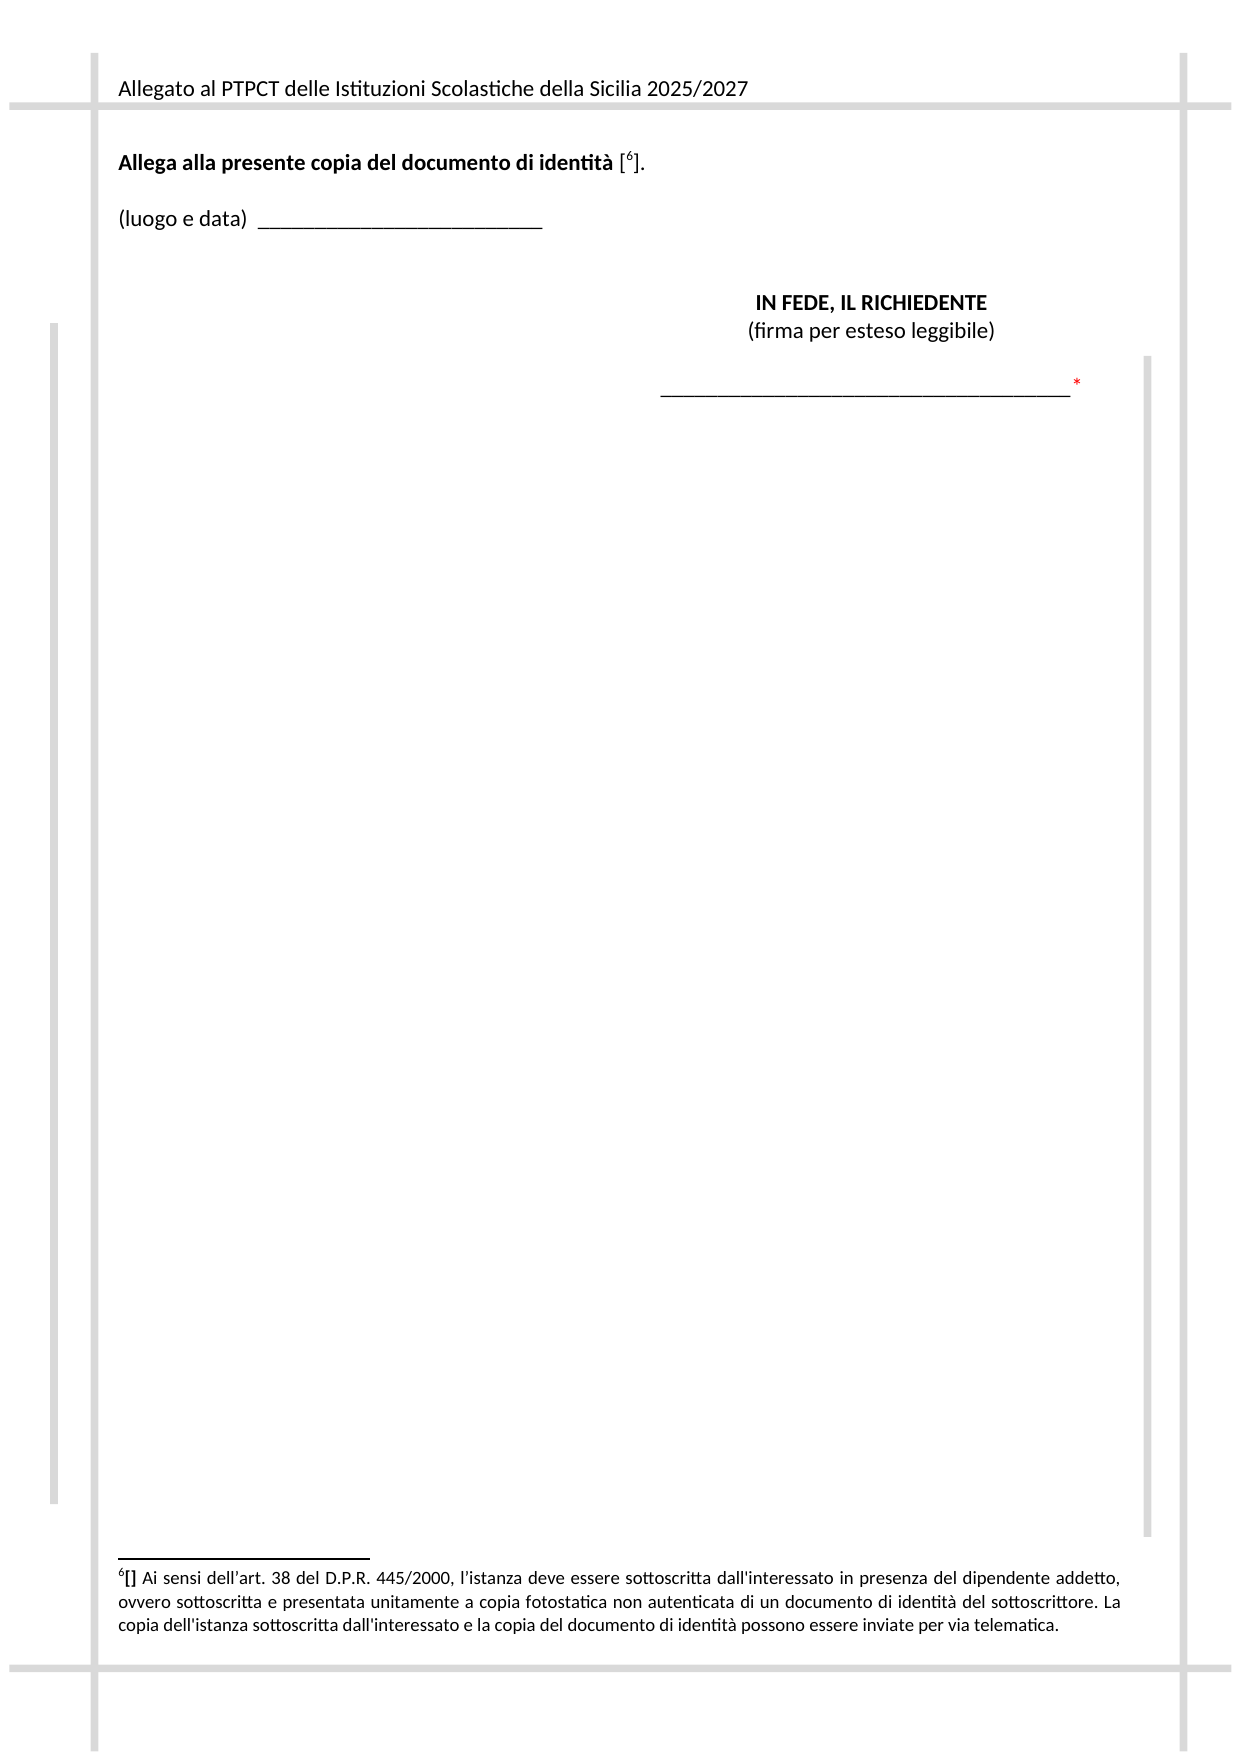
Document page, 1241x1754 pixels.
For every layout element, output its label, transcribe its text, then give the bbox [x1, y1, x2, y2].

text IN FEDE, IL RICHIEDENTE [620, 288, 1122, 316]
text ____________________________________* [620, 372, 1122, 400]
text (firma per esteso leggibile) [620, 316, 1122, 344]
text (luogo e data) _________________________ [118, 204, 1122, 232]
text Allega alla presente copia del documento di identità []. [118, 148, 1122, 176]
